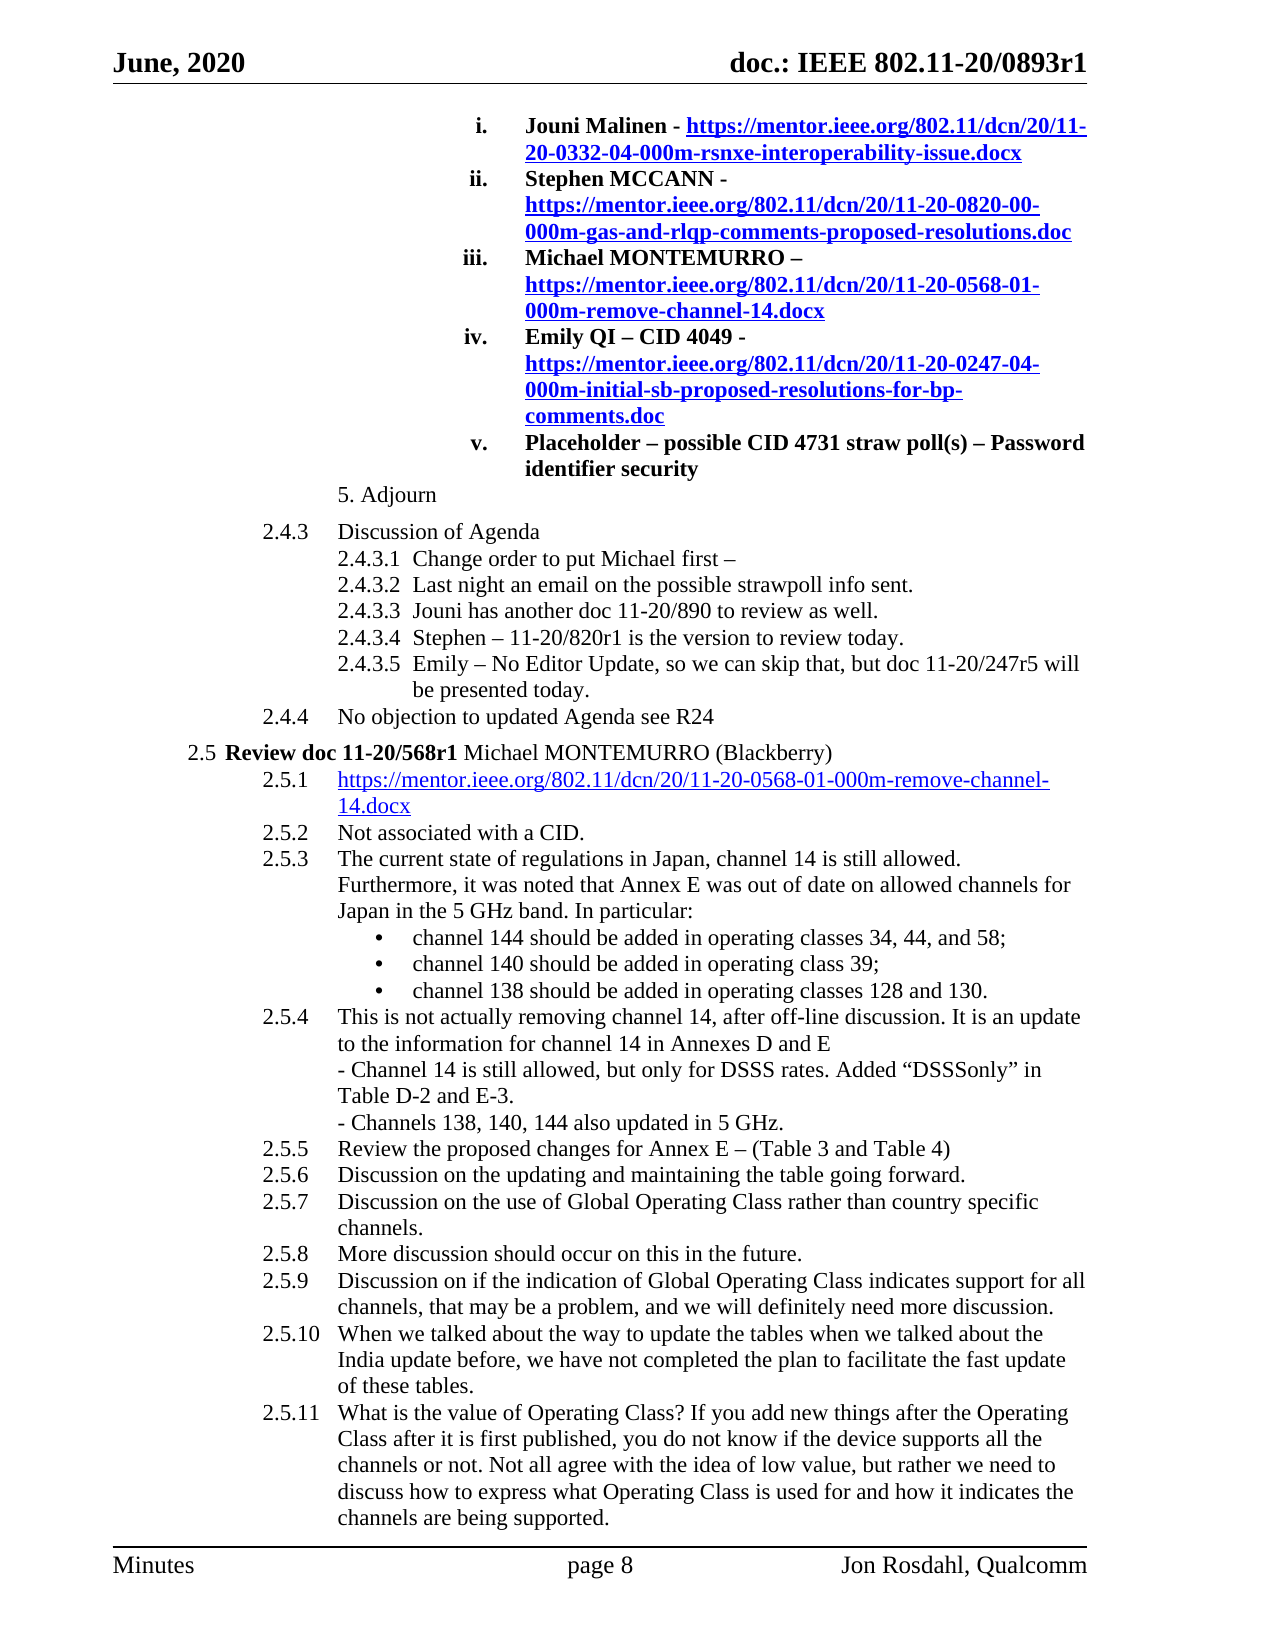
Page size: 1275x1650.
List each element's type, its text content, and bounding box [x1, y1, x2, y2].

list https://mentor.ieee.org/802.11/dcn/20/11-20-0568-01-000m-remove-channel-14.docx [262, 766, 1087, 818]
list Review the proposed changes for Annex E – (Table 3 and Table 4) [262, 1146, 1087, 1172]
list 5. Adjourn [262, 481, 1087, 508]
list Last night an email on the possible strawpoll info sent. [337, 571, 1087, 597]
list channel 138 should be added in operating classes 128 and 130. [375, 987, 1087, 1014]
list Discussion on the use of Global Operating Class rather than country specific channels. [262, 1198, 1087, 1251]
list Placeholder – possible CID 4731 straw poll(s) – Password identifier security [487, 429, 1087, 481]
list This is not actually removing channel 14, after off-line discussion. It is an update to the information for channel 14 in Annexes D and E [262, 1014, 1087, 1066]
list Michael MONTEMURRO – https://mentor.ieee.org/802.11/dcn/20/11-20-0568-01-000m-remove-channel-14.docx [487, 244, 1087, 323]
list More discussion should occur on this in the future. [262, 1251, 1087, 1277]
list Jouni Malinen - https://mentor.ieee.org/802.11/dcn/20/11-20-0332-04-000m-rsnxe-interoperability-issue.docx [487, 112, 1087, 165]
list Not associated with a CID. [262, 829, 1087, 855]
text - Channel 14 is still allowed, but only for DSSS rates. Added “DSSSonly” in Table D-2 and E-3. [337, 1066, 1087, 1119]
list Stephen – 11-20/820r1 is the version to review today. [337, 624, 1087, 650]
list Change order to put Michael first – [337, 544, 1087, 571]
list The current state of regulations in Japan, channel 14 is still allowed. Furthermore, it was noted that Annex E was out of date on allowed channels for Japan in the 5 GHz band. In particular: [262, 855, 1087, 934]
list When we talked about the way to update the tables when we talked about the India update before, we have not completed the plan to facilitate the fast update of these tables. [262, 1330, 1087, 1409]
list No objection to updated Agenda see R24 [262, 703, 1087, 729]
list Discussion on if the indication of Global Operating Class indicates support for all channels, that may be a problem, and we will definitely need more discussion. [262, 1277, 1087, 1330]
list Emily – No Editor Update, so we can skip that, but doc 11-20/247r5 will be presented today. [337, 650, 1087, 703]
list Discussion of Agenda [262, 518, 1087, 544]
list Emily QI – CID 4049 - https://mentor.ieee.org/802.11/dcn/20/11-20-0247-04-000m-initial-sb-proposed-resolutions-for-bp-comments.doc [487, 323, 1087, 429]
list channel 144 should be added in operating classes 34, 44, and 58; [375, 934, 1087, 961]
list Jouni has another doc 11-20/890 to review as well. [337, 597, 1087, 624]
list Review doc 11-20/568r1 Michael MONTEMURRO (Blackberry) [187, 739, 1087, 766]
list channel 140 should be added in operating class 39; [375, 961, 1087, 987]
text - Channels 138, 140, 144 also updated in 5 GHz. [337, 1119, 1087, 1146]
list Stephen MCCANN - https://mentor.ieee.org/802.11/dcn/20/11-20-0820-00-000m-gas-and-rlqp-comments-proposed-resolutions.doc [487, 165, 1087, 244]
list Discussion on the updating and maintaining the table going forward. [262, 1172, 1087, 1198]
